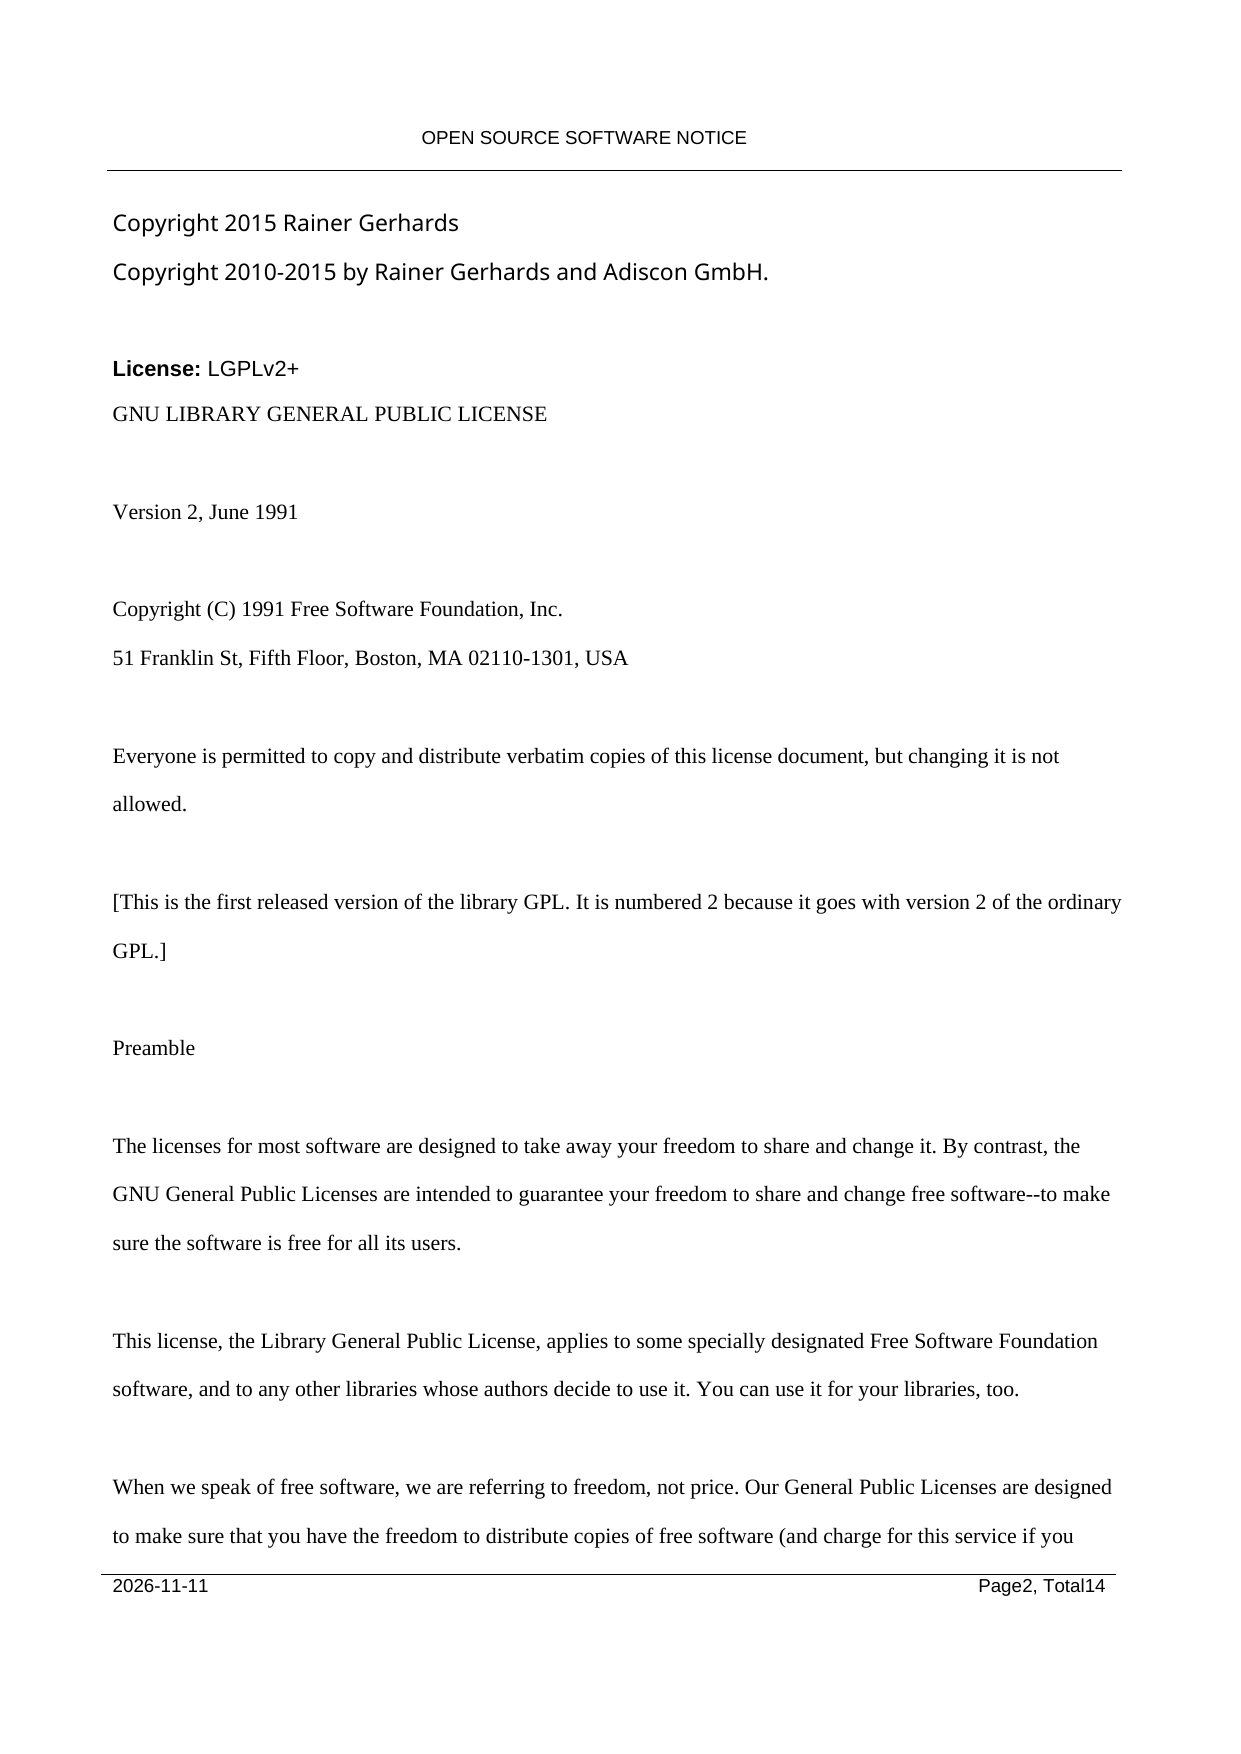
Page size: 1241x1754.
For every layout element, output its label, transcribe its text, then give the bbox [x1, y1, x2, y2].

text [112, 206, 1128, 336]
text License: LGPLv2+ [112, 353, 1128, 385]
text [112, 398, 1128, 1551]
